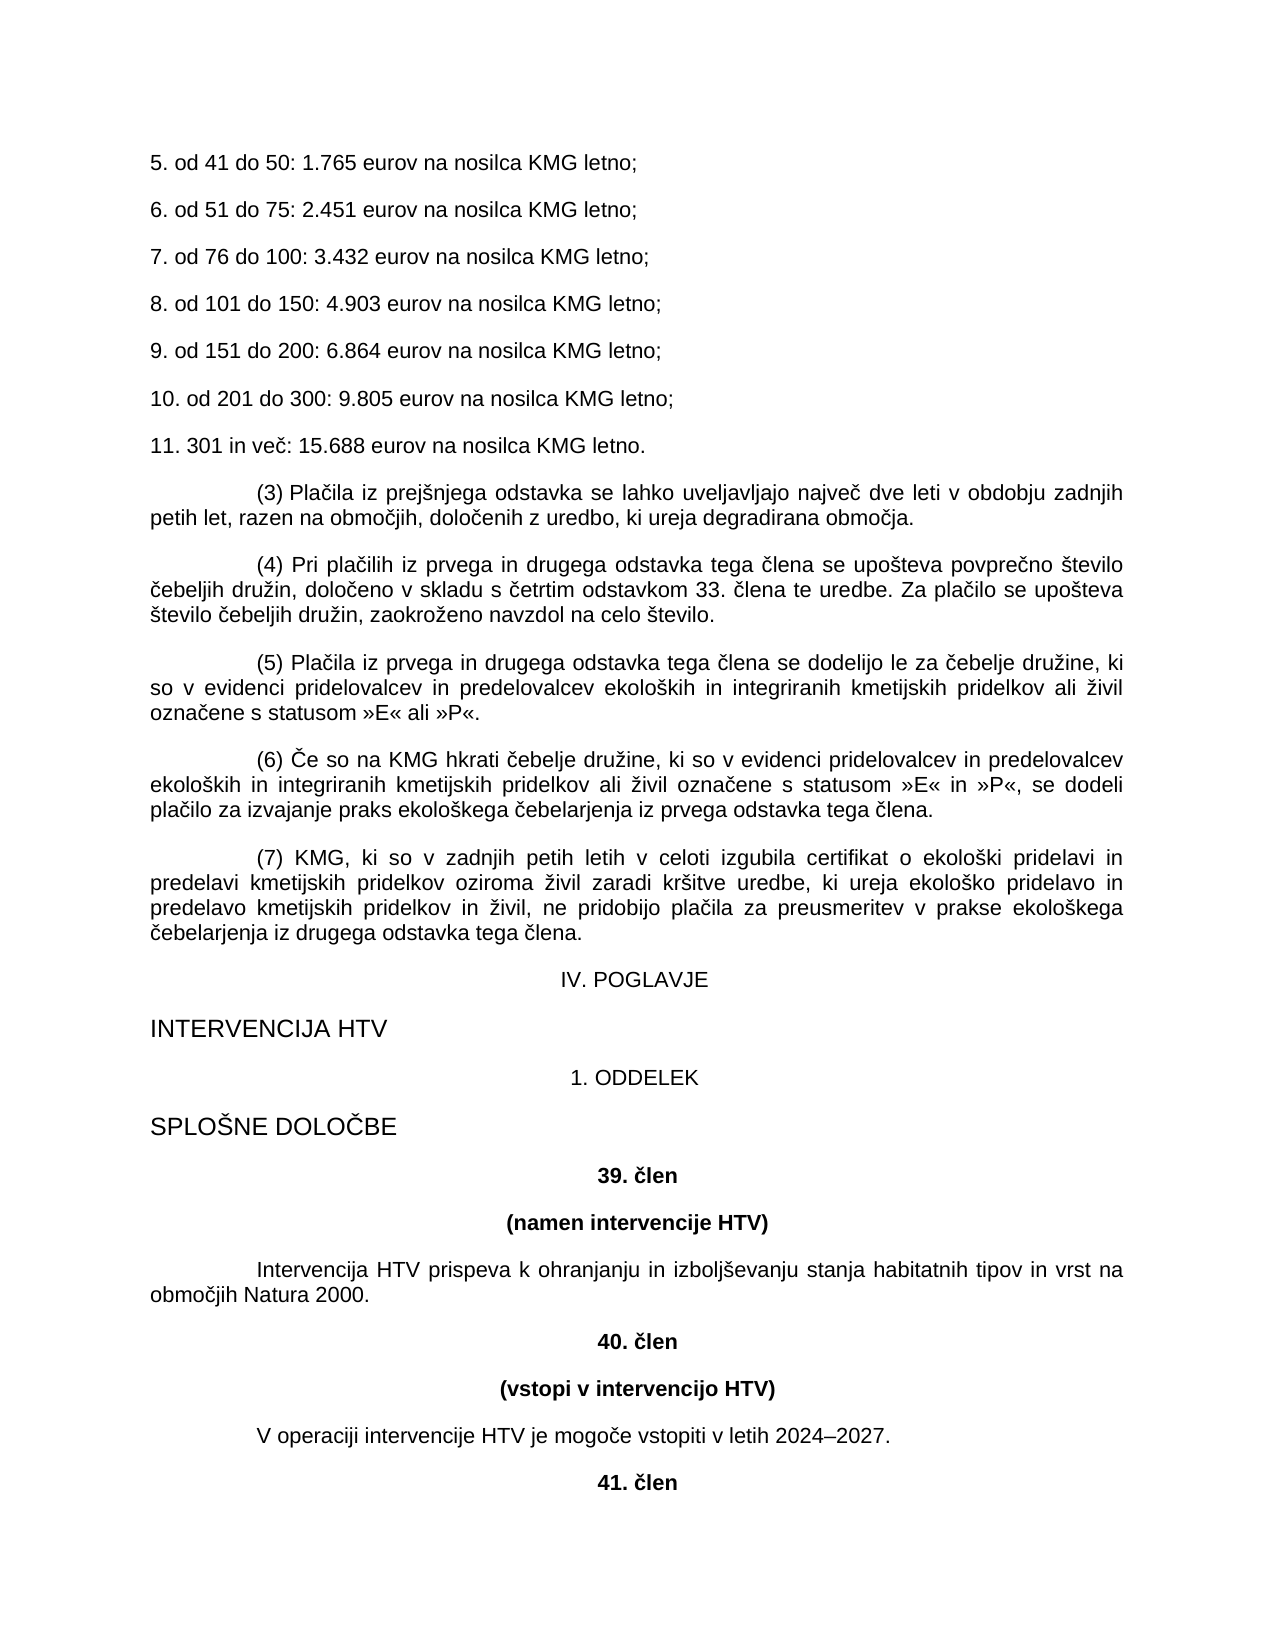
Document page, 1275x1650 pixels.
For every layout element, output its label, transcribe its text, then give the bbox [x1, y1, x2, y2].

text IV. poglavje [150, 917, 1125, 992]
text 41. člen [150, 1449, 1125, 1495]
text 7. od 76 do 100: 3.432 eurov na nosilca KMG letno; [150, 244, 1125, 269]
text 40. člen [150, 1308, 1125, 1354]
text 9. od 151 do 200: 6.864 eurov na nosilca KMG letno; [150, 338, 1125, 363]
text (4) Pri plačilih iz prvega in drugega odstavka tega člena se upošteva povprečno število čebeljih družin, določeno v skladu s četrtim odstavkom 33. člena te uredbe. Za plačilo se upošteva število čebeljih družin, zaokroženo navzdol na celo število. [150, 552, 1125, 627]
text 8. od 101 do 150: 4.903 eurov na nosilca KMG letno; [150, 291, 1125, 316]
text 11. 301 in več: 15.688 eurov na nosilca KMG letno. [150, 432, 1125, 458]
text (3) Plačila iz prejšnjega odstavka se lahko uveljavljajo največ dve leti v obdobju zadnjih petih let, razen na območjih, določenih z uredbo, ki ureja degradirana območja. [150, 479, 1125, 530]
text (7) KMG, ki so v zadnjih petih letih v celoti izgubila certifikat o ekološki pridelavi in predelavi kmetijskih pridelkov oziroma živil zaradi kršitve uredbe, ki ureja ekološko pridelavo in predelavo kmetijskih pridelkov in živil, ne pridobijo plačila za preusmeritev v prakse ekološkega čebelarjenja iz drugega odstavka tega člena. [150, 844, 1125, 917]
text (namen intervencije HTV) [150, 1189, 1125, 1235]
text 6. od 51 do 75: 2.451 eurov na nosilca KMG letno; [150, 197, 1125, 222]
text (5) Plačila iz prvega in drugega odstavka tega člena se dodelijo le za čebelje družine, ki so v evidenci pridelovalcev in predelovalcev ekoloških in integriranih kmetijskih pridelkov ali živil označene s statusom »E« ali »P«. [150, 649, 1125, 725]
text 39. člen [150, 1142, 1125, 1188]
text Intervencija HTV prispeva k ohranjanju in izboljševanju stanja habitatnih tipov in vrst na območjih Natura 2000. [150, 1257, 1125, 1307]
text (6) Če so na KMG hkrati čebelje družine, ki so v evidenci pridelovalcev in predelovalcev ekoloških in integriranih kmetijskih pridelkov ali živil označene s statusom »E« in »P«, se dodeli plačilo za izvajanje praks ekološkega čebelarjenja iz prvega odstavka tega člena. [150, 747, 1125, 822]
text 1. oddelek [150, 1015, 1125, 1090]
text (vstopi v intervencijo HTV) [150, 1355, 1125, 1401]
text 5. od 41 do 50: 1.765 eurov na nosilca KMG letno; [150, 150, 1125, 175]
text V operaciji intervencije HTV je mogoče vstopiti v letih 2024–2027. [150, 1423, 1125, 1448]
text SPLOŠNE DOLOČBE [150, 1112, 1125, 1141]
text 10. od 201 do 300: 9.805 eurov na nosilca KMG letno; [150, 385, 1125, 411]
